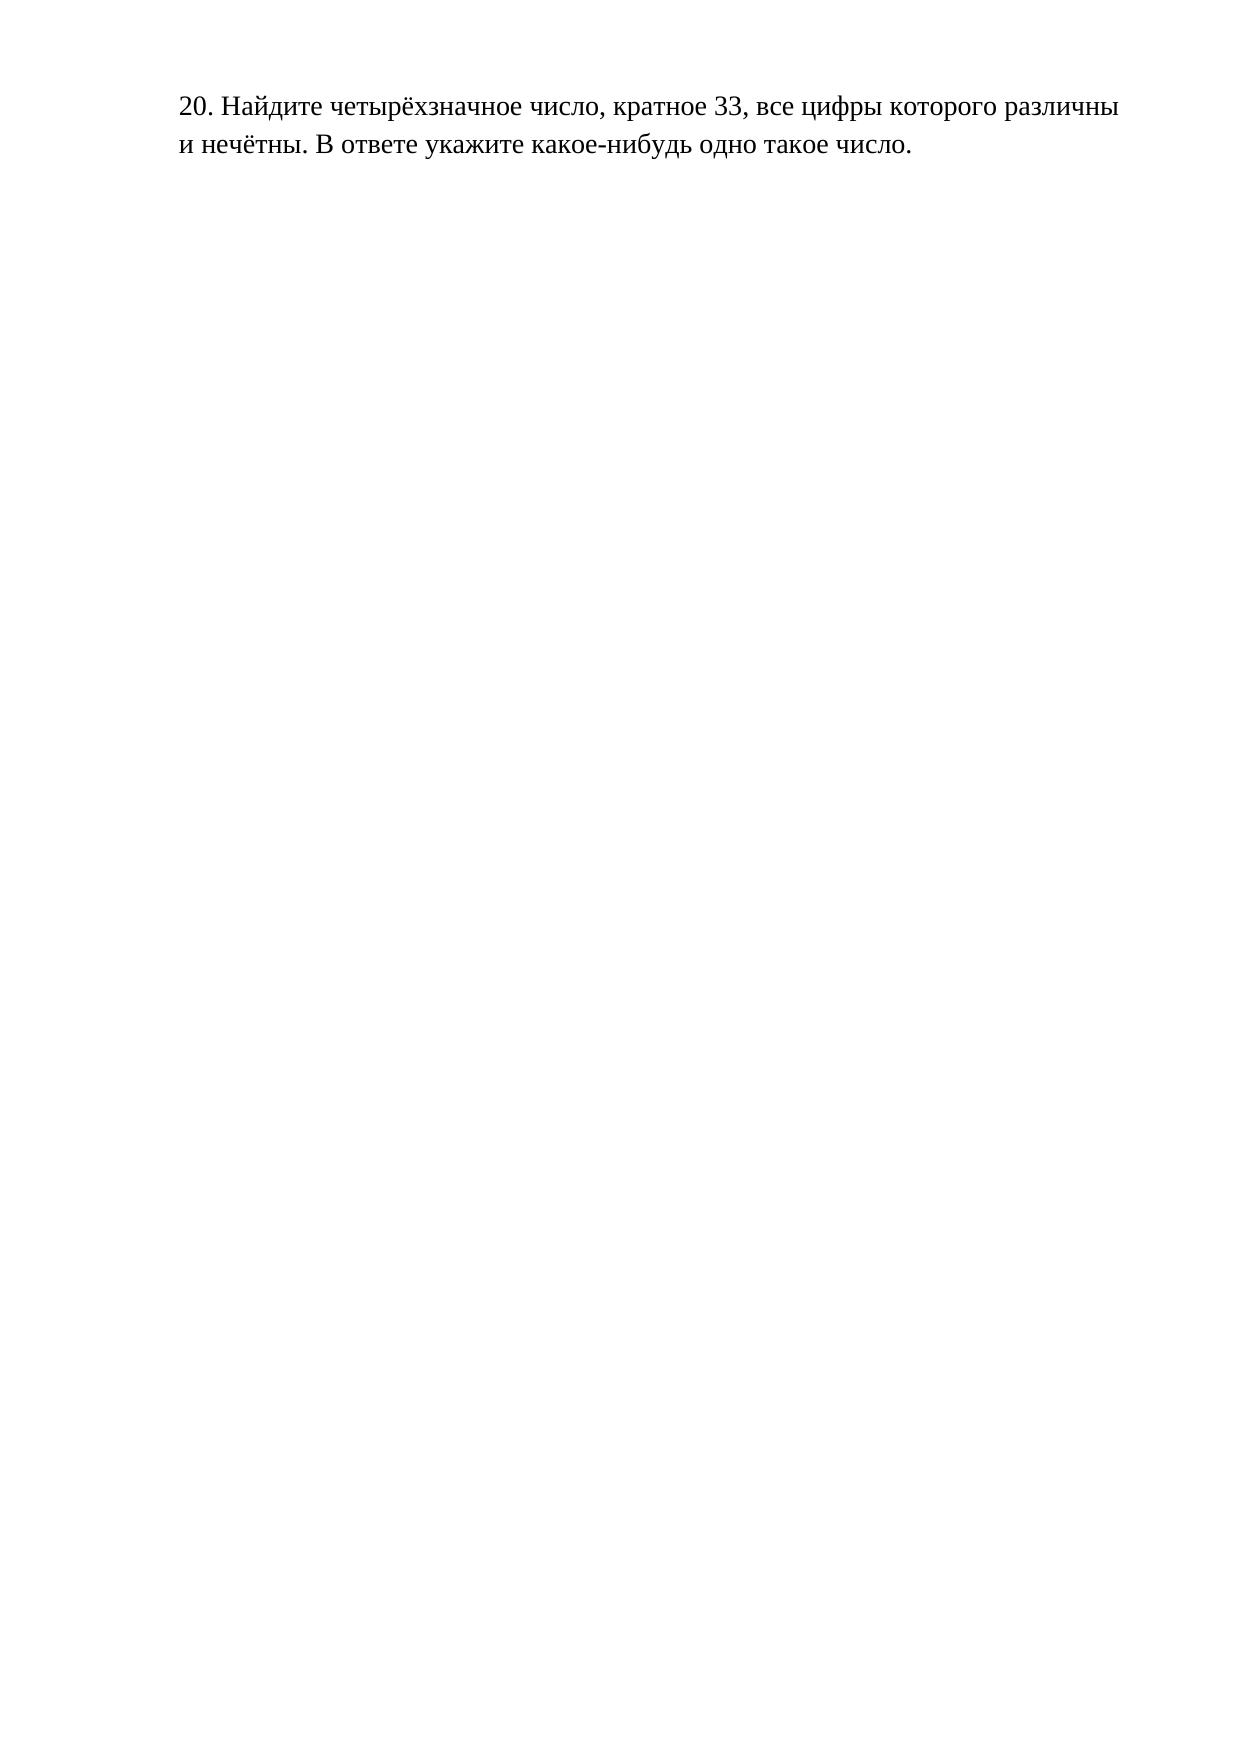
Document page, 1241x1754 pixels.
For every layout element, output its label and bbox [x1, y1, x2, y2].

table_header [177, 59, 1152, 185]
